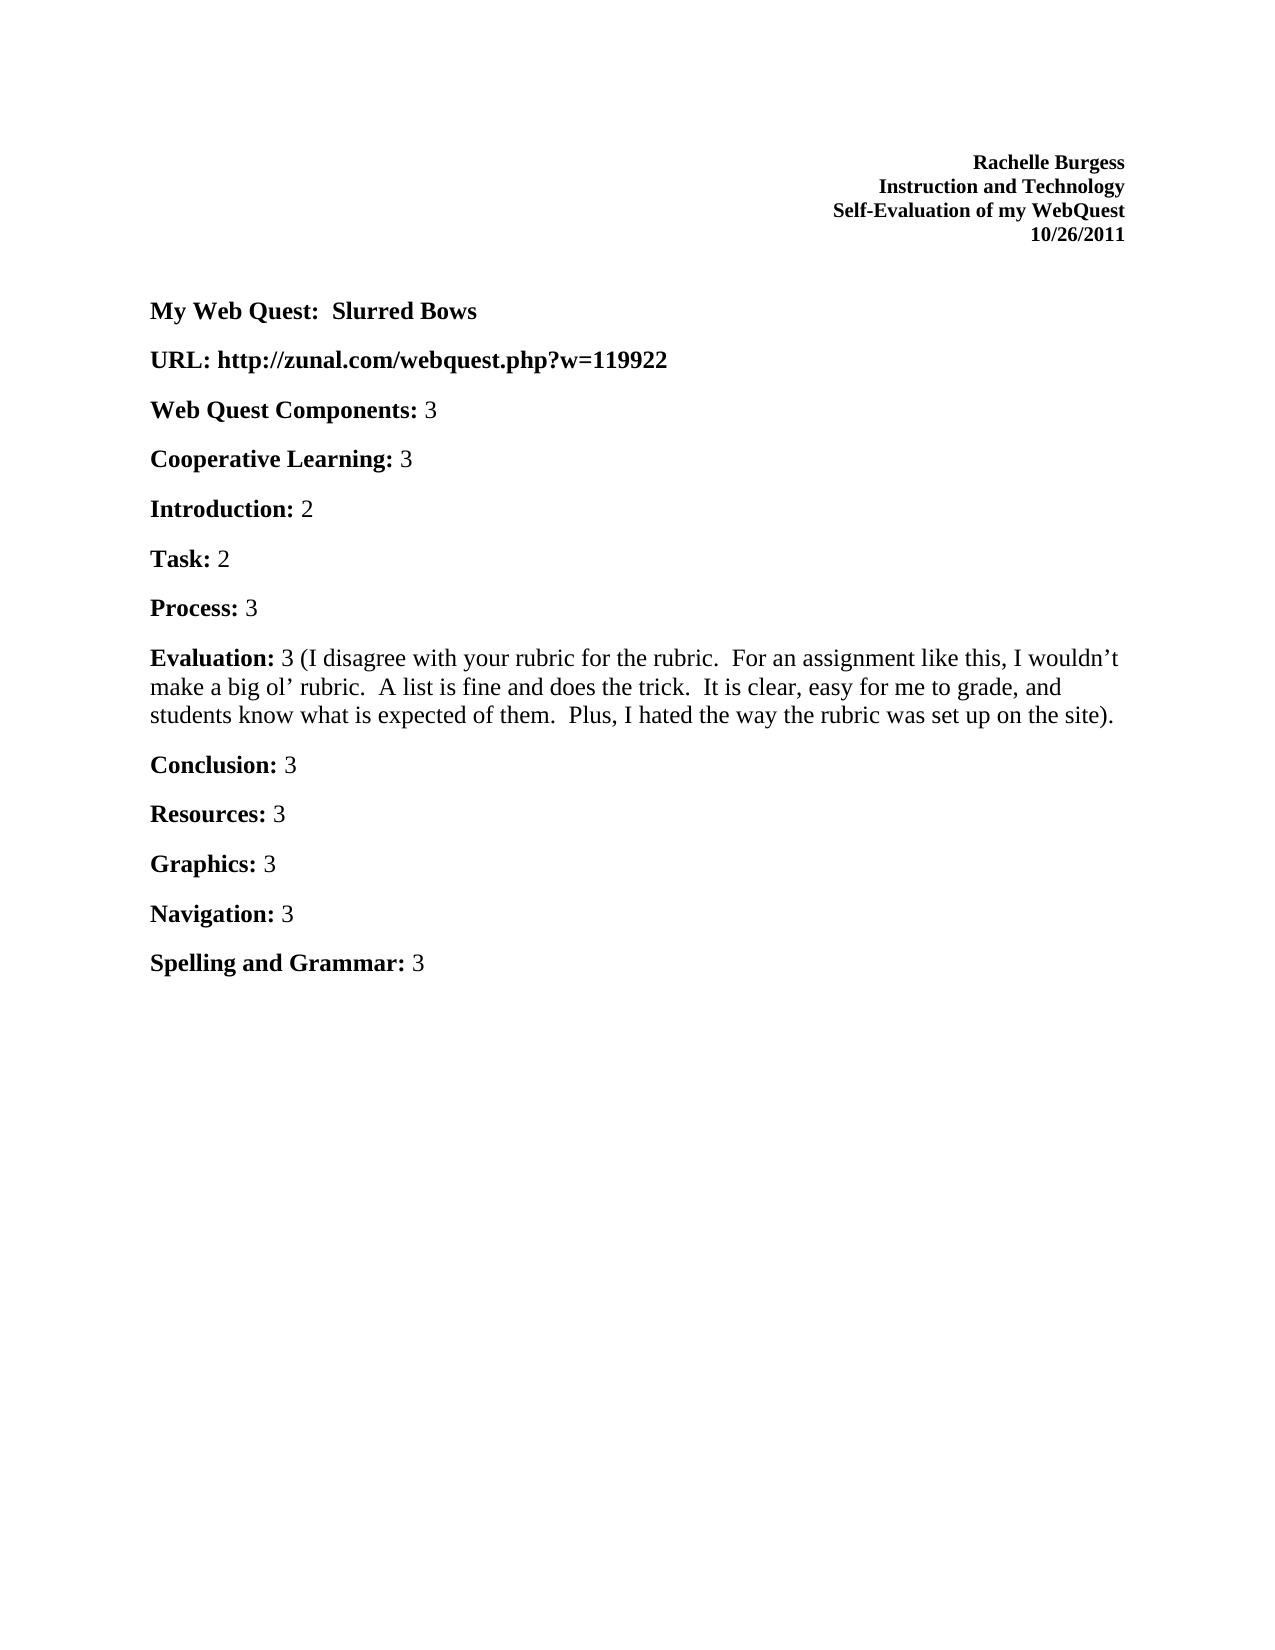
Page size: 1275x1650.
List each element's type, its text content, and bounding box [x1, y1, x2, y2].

text URL: http://zunal.com/webquest.php?w=119922 [150, 345, 1125, 374]
text Instruction and Technology [150, 174, 1125, 198]
text My Web Quest: Slurred Bows [150, 296, 1125, 324]
text Conclusion: 3 [150, 750, 1125, 779]
text Web Quest Components: 3 [150, 395, 1125, 424]
text Graphics: 3 [150, 849, 1125, 878]
text 10/26/2011 [150, 222, 1125, 246]
text Self-Evaluation of my WebQuest [150, 198, 1125, 222]
text Navigation: 3 [150, 899, 1125, 927]
text Process: 3 [150, 593, 1125, 622]
text Task: 2 [150, 544, 1125, 572]
text Evaluation: 3 (I disagree with your rubric for the rubric. For an assignment like this, I wouldn’t make a big ol’ rubric. A list is fine and does the trick. It is clear, easy for me to grade, and students know what is expected of them. Plus, I hated the way the rubric was set up on the site). [150, 643, 1125, 729]
text Resources: 3 [150, 799, 1125, 828]
text Introduction: 2 [150, 494, 1125, 523]
text Spelling and Grammar: 3 [150, 948, 1125, 977]
text Cooperative Learning: 3 [150, 444, 1125, 473]
text Rachelle Burgess [150, 150, 1125, 174]
